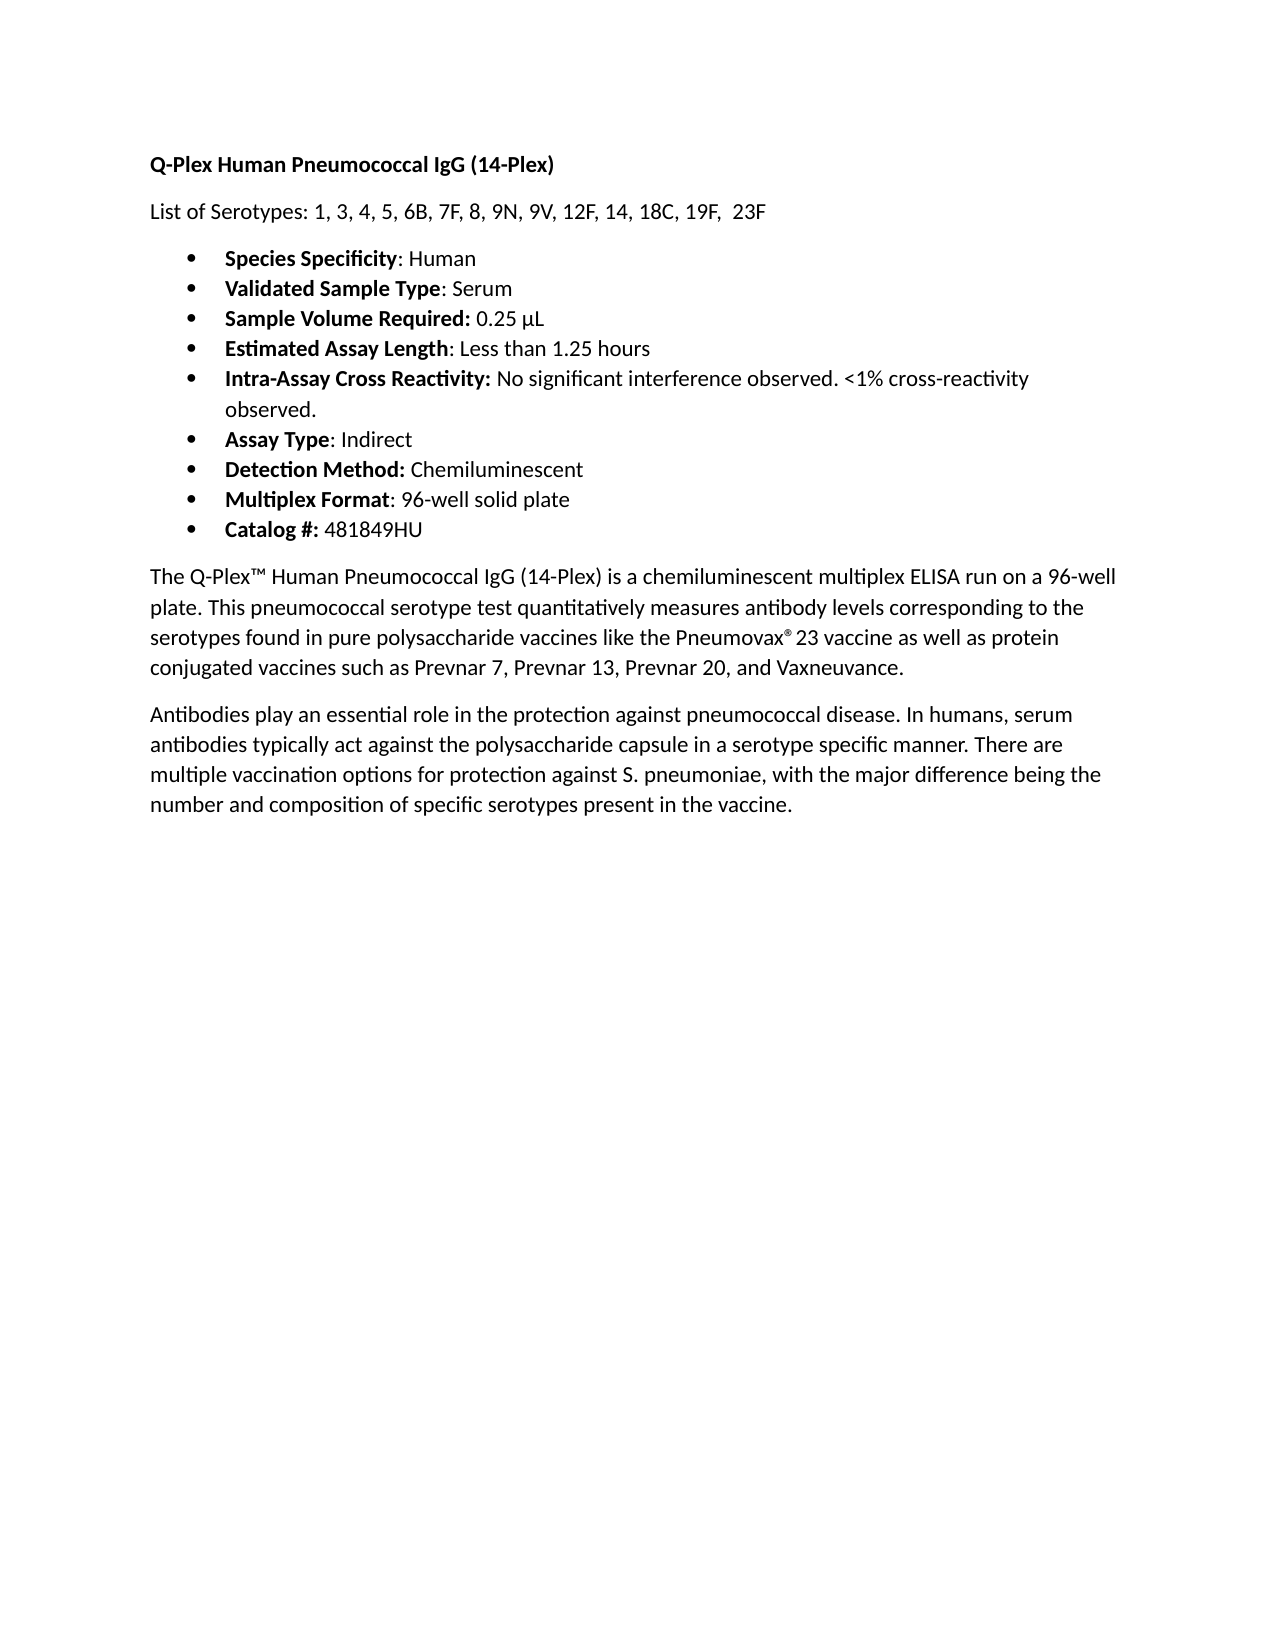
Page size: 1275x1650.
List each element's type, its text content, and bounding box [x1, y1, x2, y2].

list Catalog #: 481849HU [187, 516, 1125, 544]
list Validated Sample Type: Serum [187, 274, 1125, 302]
list Estimated Assay Length: Less than 1.25 hours [187, 334, 1125, 362]
text The Q-Plex™ Human Pneumococcal IgG (14-Plex) is a chemiluminescent multiplex ELISA run on a 96-well plate. This pneumococcal serotype test quantitatively measures antibody levels corresponding to the serotypes found in pure polysaccharide vaccines like the Pneumovax®23 vaccine as well as protein conjugated vaccines such as Prevnar 7, Prevnar 13, Prevnar 20, and Vaxneuvance. [150, 562, 1125, 681]
list Sample Volume Required: 0.25 µL [187, 304, 1125, 332]
list Multiplex Format: 96-well solid plate [187, 485, 1125, 513]
text Antibodies play an essential role in the protection against pneumococcal disease. In humans, serum antibodies typically act against the polysaccharide capsule in a serotype specific manner. There are multiple vaccination options for protection against S. pneumoniae, with the major difference being the number and composition of specific serotypes present in the vaccine. [150, 700, 1125, 819]
list Intra-Assay Cross Reactivity: No significant interference observed. <1% cross-reactivity observed. [187, 364, 1125, 423]
list Assay Type: Indirect [187, 425, 1125, 453]
list Species Specificity: Human [187, 244, 1125, 272]
text List of Serotypes: 1, 3, 4, 5, 6B, 7F, 8, 9N, 9V, 12F, 14, 18C, 19F, 23F [150, 197, 1125, 225]
list Detection Method: Chemiluminescent [187, 455, 1125, 483]
text Q-Plex Human Pneumococcal IgG (14-Plex) [150, 150, 1125, 178]
